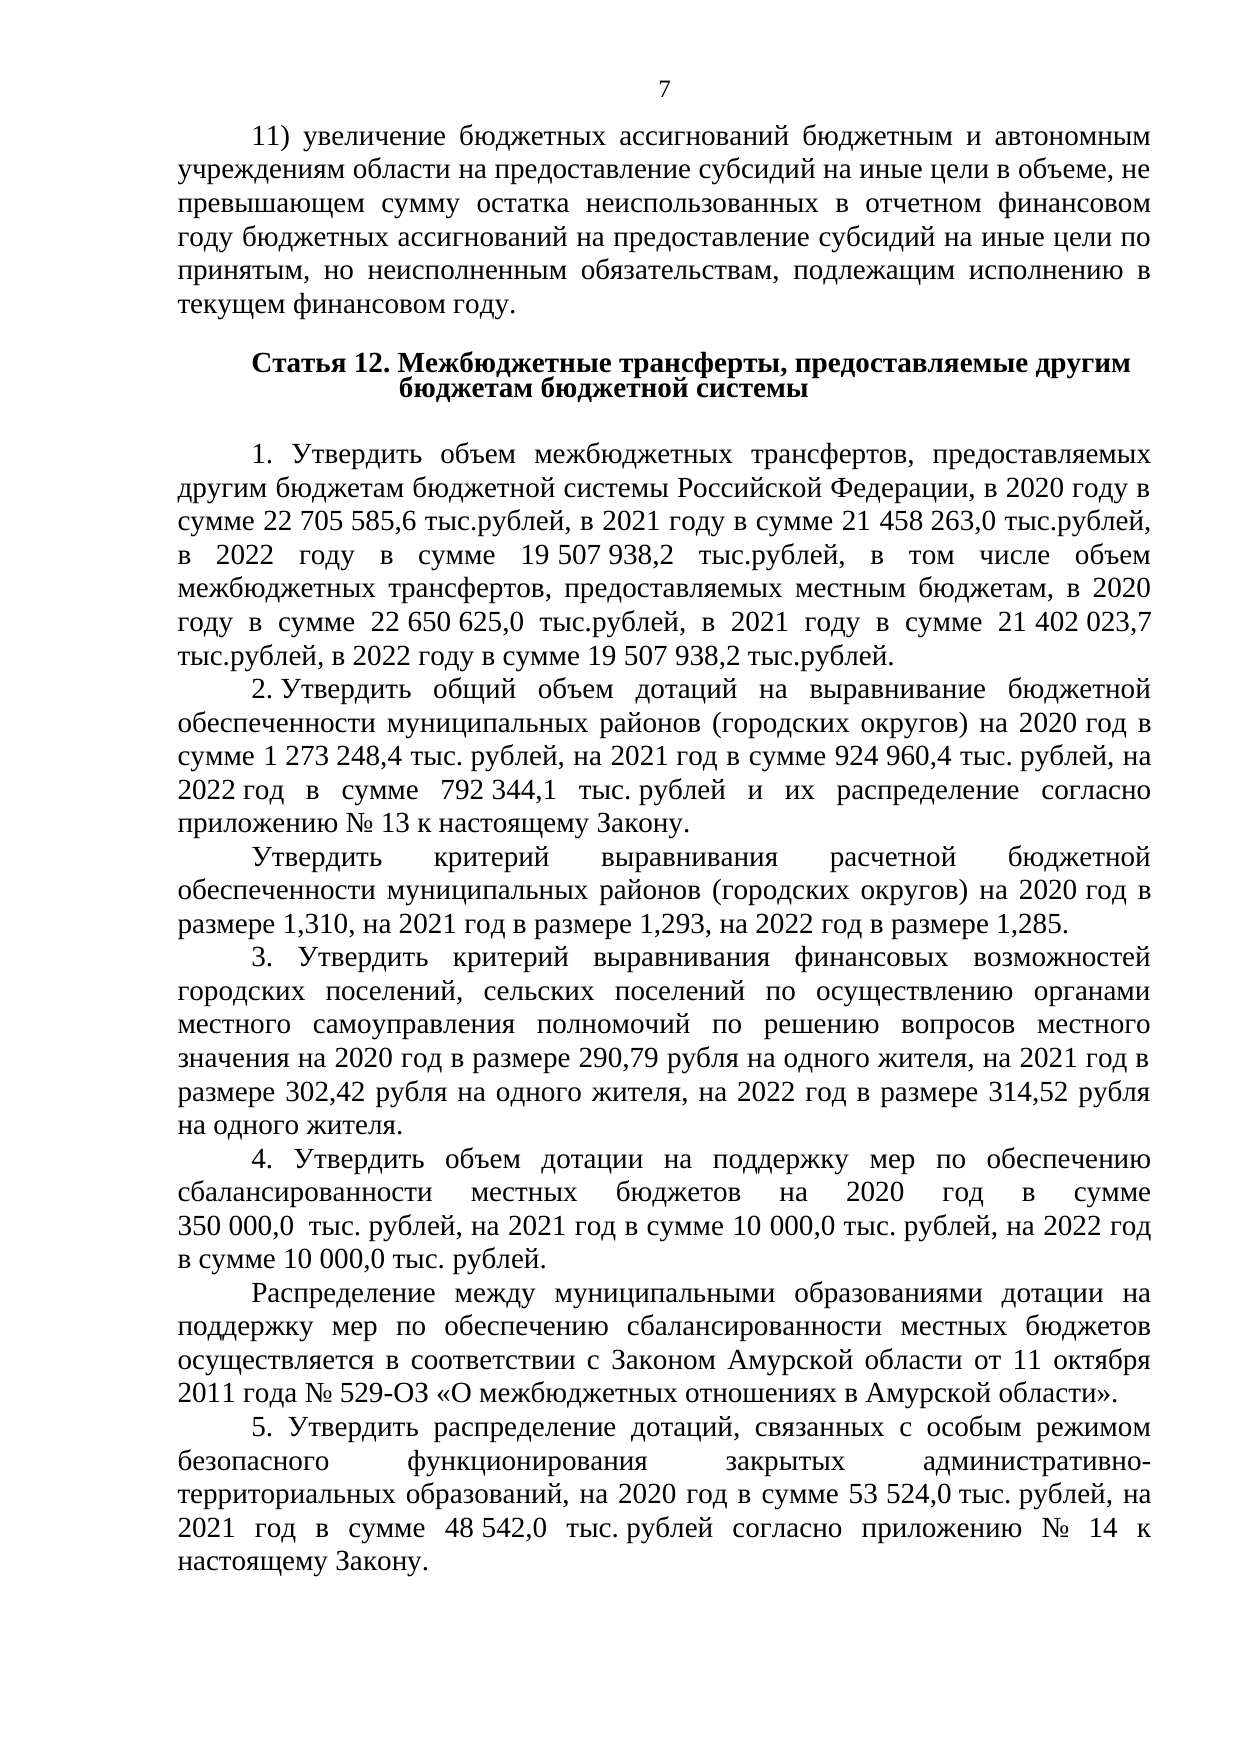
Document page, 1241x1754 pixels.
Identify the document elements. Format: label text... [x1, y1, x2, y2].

text 3. Утвердить критерий выравнивания финансовых возможностей городских поселений, сельских поселений по осуществлению органами местного самоуправления полномочий по решению вопросов местного значения на 2020 год в размере 290,79 рубля на одного жителя, на 2021 год в размере 302,42 рубля на одного жителя, на 2022 год в размере 314,52 рубля на одного жителя. [177, 939, 1152, 1141]
text 1. Утвердить объем межбюджетных трансфертов, предоставляемых другим бюджетам бюджетной системы Российской Федерации, в 2020 году в сумме 22 705 585,6 тыс.рублей, в 2021 году в сумме 21 458 263,0 тыс.рублей, в 2022 году в сумме 19 507 938,2 тыс.рублей, в том числе объем межбюджетных трансфертов, предоставляемых местным бюджетам, в 2020 году в сумме 22 650 625,0 тыс.рублей, в 2021 году в сумме 21 402 023,7 тыс.рублей, в 2022 году в сумме 19 507 938,2 тыс.рублей. [177, 436, 1152, 671]
text Статья 12. Межбюджетные трансферты, предоставляемые другим [705, 353, 1152, 378]
text Статья 12. Межбюджетные трансферты, предоставляемые другим [177, 353, 701, 378]
text 5. Утвердить распределение дотаций, связанных с особым режимом безопасного функционирования закрытых административно-территориальных образований, на 2020 год в сумме 53 524,0 тыс. рублей, на 2021 год в сумме 48 542,0 тыс. рублей согласно приложению № 14 к настоящему Закону. [177, 1409, 1152, 1577]
text 11) увеличение бюджетных ассигнований бюджетным и автономным учреждениям области на предоставление субсидий на иные цели в объеме, не превышающем сумму остатка неиспользованных в отчетном финансовом году бюджетных ассигнований на предоставление субсидий на иные цели по принятым, но неисполненным обязательствам, подлежащим исполнению в текущем финансовом году. [177, 118, 1152, 319]
text бюджетам бюджетной системы [177, 378, 1152, 403]
text Распределение между муниципальными образованиями дотации на поддержку мер по обеспечению сбалансированности местных бюджетов осуществляется в соответствии с Законом Амурской области от 11 октября 2011 года № 529-ОЗ «О межбюджетных отношениях в Амурской области». [177, 1275, 1152, 1409]
text Утвердить критерий выравнивания расчетной бюджетной обеспеченности муниципальных районов (городских округов) на 2020 год в размере 1,310, на 2021 год в размере 1,293, на 2022 год в размере 1,285. [177, 839, 1152, 939]
text 4. Утвердить объем дотации на поддержку мер по обеспечению сбалансированности местных бюджетов на 2020 год в сумме 350 000,0 тыс. рублей, на 2021 год в сумме 10 000,0 тыс. рублей, на 2022 год в сумме 10 000,0 тыс. рублей. [177, 1141, 1152, 1275]
text 2. Утвердить общий объем дотаций на выравнивание бюджетной обеспеченности муниципальных районов (городских округов) на 2020 год в сумме 1 273 248,4 тыс. рублей, на 2021 год в сумме 924 960,4 тыс. рублей, на 2022 год в сумме 792 344,1 тыс. рублей и их распределение согласно приложению № 13 к настоящему Закону. [177, 671, 1152, 839]
